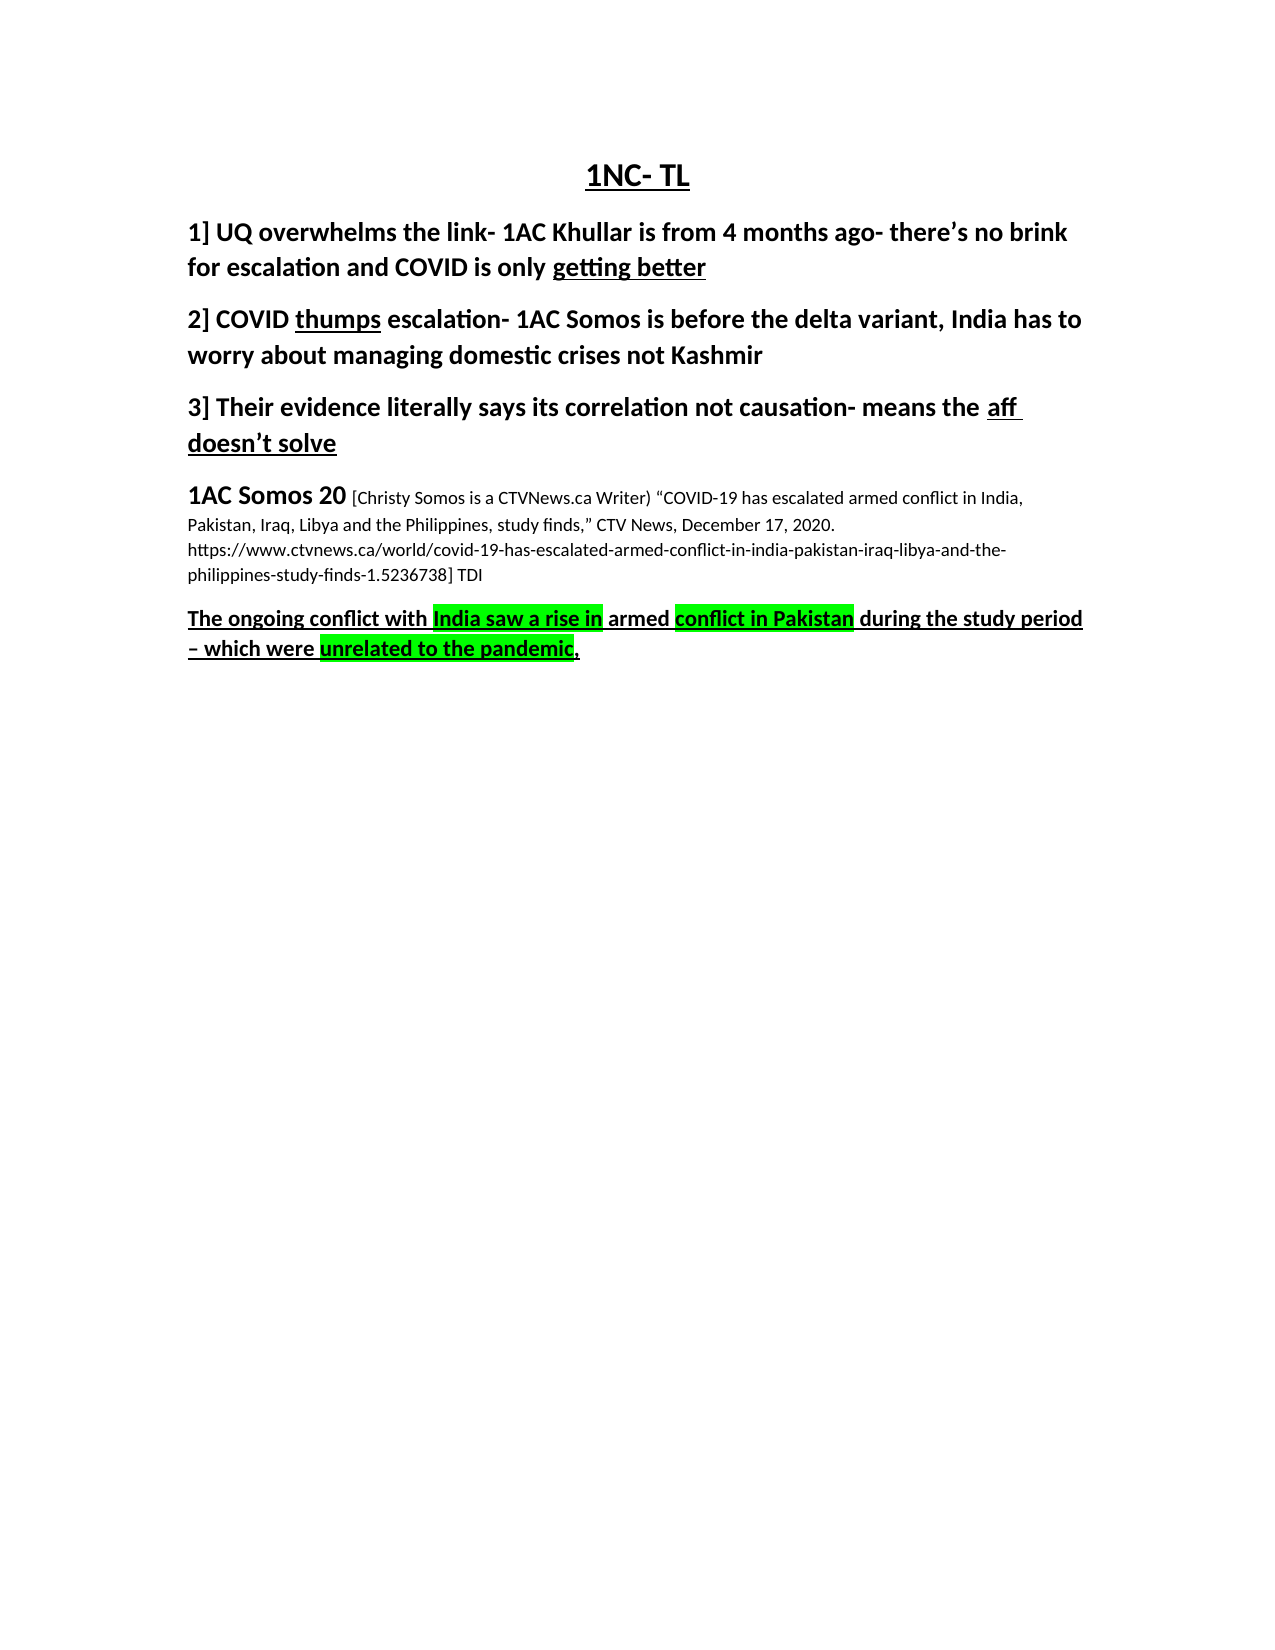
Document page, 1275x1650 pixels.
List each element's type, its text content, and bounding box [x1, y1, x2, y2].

subtitle 1] UQ overwhelms the link- 1AC Khullar is from 4 months ago- there’s no brink for escalation and COVID is only getting better [187, 215, 1087, 283]
subtitle 3] Their evidence literally says its correlation not causation- means the aff doesn’t solve [187, 391, 1087, 459]
text The ongoing conflict with India saw a rise in armed conflict in Pakistan during the study period – which were unrelated to the pandemic, [187, 604, 1087, 662]
subtitle 1NC- TL [187, 154, 1087, 195]
subtitle 2] COVID thumps escalation- 1AC Somos is before the delta variant, India has to worry about managing domestic crises not Kashmir [187, 303, 1087, 371]
text 1AC Somos 20 [Christy Somos is a CTVNews.ca Writer) “COVID-19 has escalated armed conflict in India, Pakistan, Iraq, Libya and the Philippines, study finds,” CTV News, December 17, 2020. https://www.ctvnews.ca/world/covid-19-has-escalated-armed-conflict-in-india-pakistan-iraq-libya-and-the-philippines-study-finds-1.5236738] TDI [187, 478, 1087, 586]
